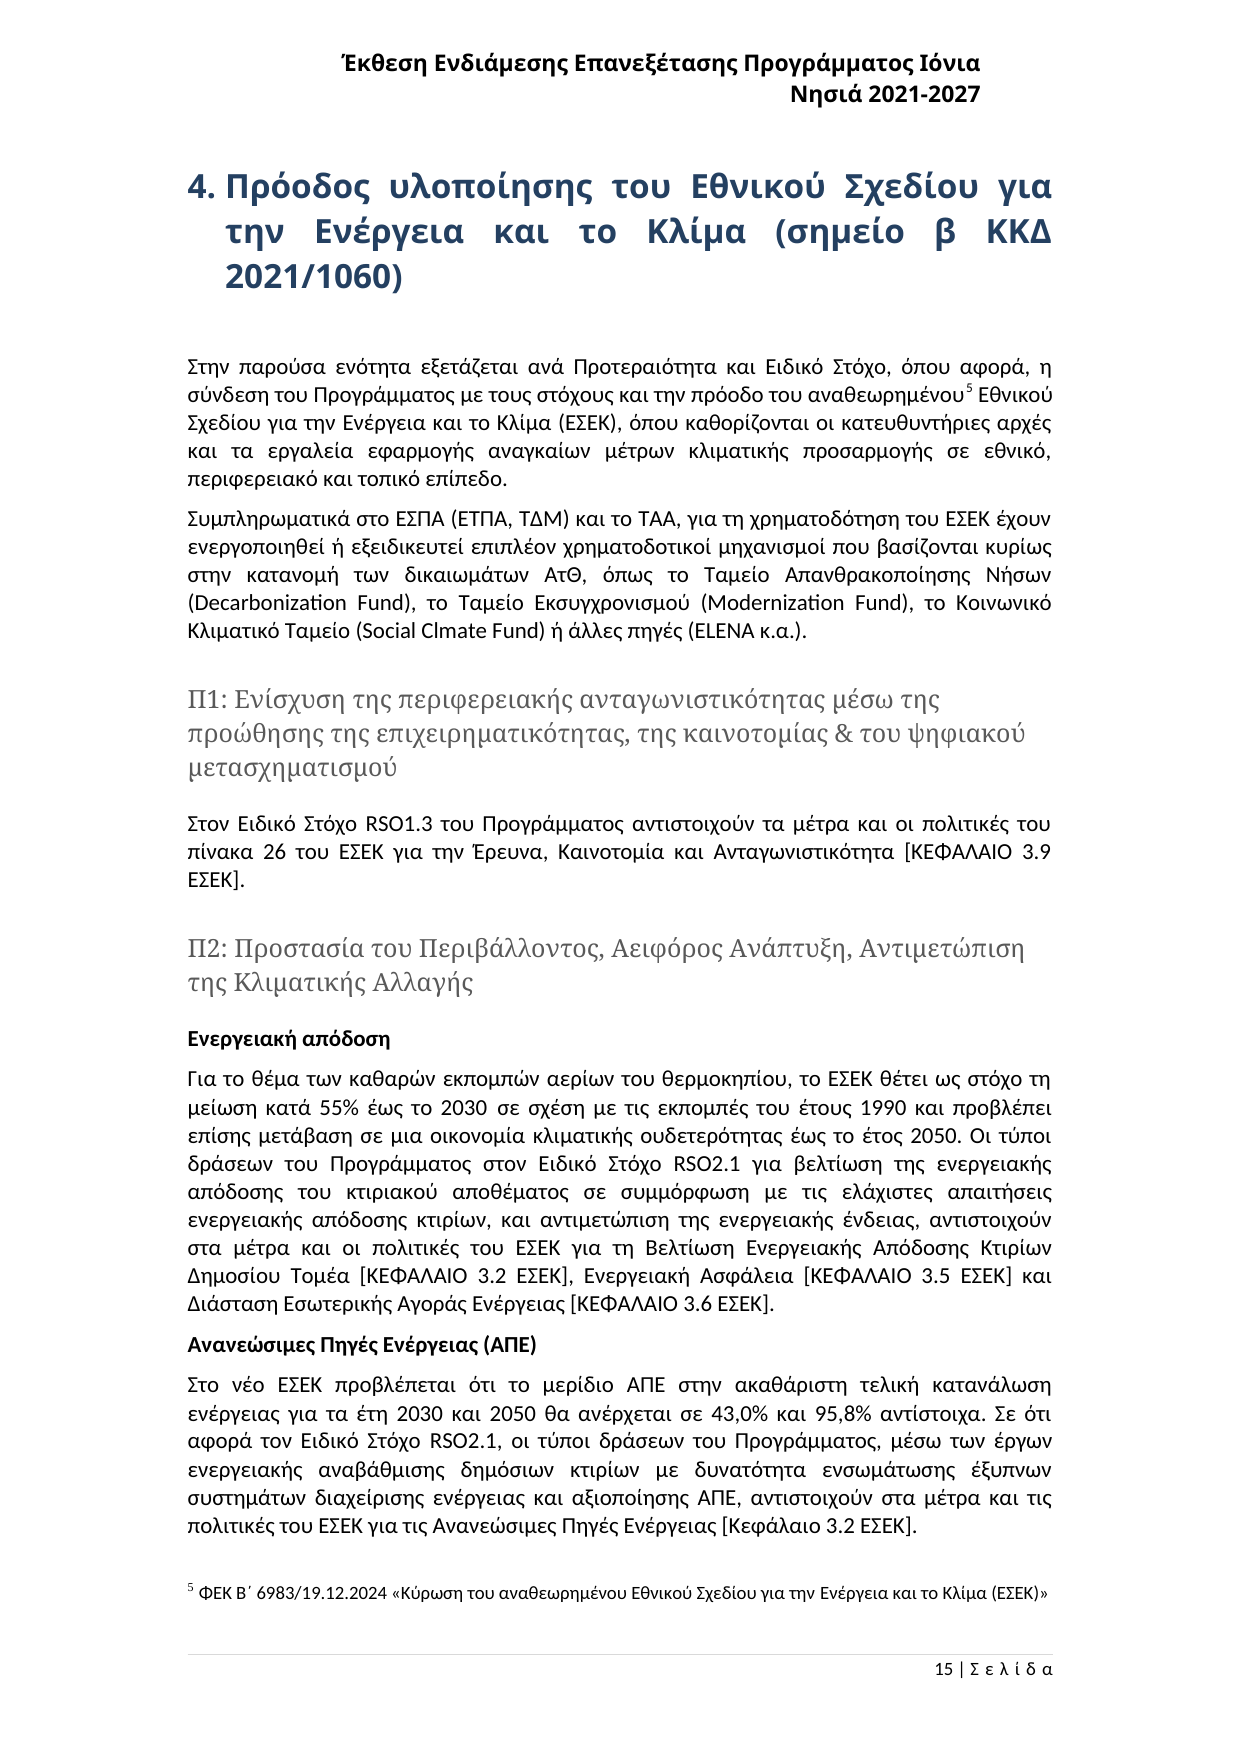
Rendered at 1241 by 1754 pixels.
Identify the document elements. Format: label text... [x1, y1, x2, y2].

subtitle Π1: Ενίσχυση της περιφερειακής ανταγωνιστικότητας μέσω της προώθησης της επιχειρηματικότητας, της καινοτομίας & του ψηφιακού μετασχηματισμού [187, 682, 1053, 784]
text Στο νέο ΕΣΕΚ προβλέπεται ότι το μερίδιο ΑΠΕ στην ακαθάριστη τελική κατανάλωση ενέργειας για τα έτη 2030 και 2050 θα ανέρχεται σε 43,0% και 95,8% αντίστοιχα. Σε ότι αφορά τον Ειδικό Στόχο RSO2.1, oι τύποι δράσεων του Προγράμματος, μέσω των έργων ενεργειακής αναβάθμισης δημόσιων κτιρίων με δυνατότητα ενσωμάτωσης έξυπνων συστημάτων διαχείρισης ενέργειας και αξιοποίησης ΑΠΕ, αντιστοιχούν στα μέτρα και τις πολιτικές του ΕΣΕΚ για τις Ανανεώσιμες Πηγές Ενέργειας [Κεφάλαιο 3.2 ΕΣΕΚ]. [187, 1371, 1053, 1539]
text Στην παρούσα ενότητα εξετάζεται ανά Προτεραιότητα και Ειδικό Στόχο, όπου αφορά, η σύνδεση του Προγράμματος με τους στόχους και την πρόοδο του αναθεωρημένου Εθνικού Σχεδίου για την Ενέργεια και το Κλίμα (ΕΣΕΚ), όπου καθορίζονται οι κατευθυντήριες αρχές και τα εργαλεία εφαρμογής αναγκαίων μέτρων κλιματικής προσαρμογής σε εθνικό, περιφερειακό και τοπικό επίπεδο. [187, 352, 1053, 492]
subtitle Πρόοδος υλοποίησης του Εθνικού Σχεδίου για την Ενέργεια και το Κλίμα (σημείο β ΚΚΔ 2021/1060) [187, 162, 1053, 299]
text Συμπληρωματικά στο ΕΣΠΑ (ΕΤΠΑ, ΤΔΜ) και το ΤΑΑ, για τη χρηματοδότηση του ΕΣΕΚ έχουν ενεργοποιηθεί ή εξειδικευτεί επιπλέον χρηματοδοτικοί μηχανισμοί που βασίζονται κυρίως στην κατανομή των δικαιωμάτων ΑτΘ, όπως το Ταμείο Απανθρακοποίησης Νήσων (Decarbonization Fund), το Ταμείο Εκσυγχρονισμού (Modernization Fund), το Κοινωνικό Κλιματικό Ταμείο (Social Clmate Fund) ή άλλες πηγές (ELENA κ.α.). [187, 504, 1053, 644]
text Ανανεώσιμες Πηγές Ενέργειας (ΑΠΕ) [187, 1330, 1053, 1358]
subtitle Π2: Προστασία του Περιβάλλοντος, Αειφόρος Ανάπτυξη, Αντιμετώπιση της Κλιματικής Αλλαγής [187, 931, 1053, 999]
text Για το θέμα των καθαρών εκπομπών αερίων του θερμοκηπίου, το ΕΣΕΚ θέτει ως στόχο τη μείωση κατά 55% έως το 2030 σε σχέση με τις εκπομπές του έτους 1990 και προβλέπει επίσης μετάβαση σε μια οικονομία κλιματικής ουδετερότητας έως το έτος 2050. Οι τύποι δράσεων του Προγράμματος στον Ειδικό Στόχο RSO2.1 για βελτίωση της ενεργειακής απόδοσης του κτιριακού αποθέματος σε συμμόρφωση με τις ελάχιστες απαιτήσεις ενεργειακής απόδοσης κτιρίων, και αντιμετώπιση της ενεργειακής ένδειας, αντιστοιχούν στα μέτρα και οι πολιτικές του ΕΣΕΚ για τη Βελτίωση Ενεργειακής Απόδοσης Κτιρίων Δημοσίου Τομέα [ΚΕΦΑΛΑΙΟ 3.2 ΕΣΕΚ], Ενεργειακή Ασφάλεια [ΚΕΦΑΛΑΙΟ 3.5 ΕΣΕΚ] και Διάσταση Εσωτερικής Αγοράς Ενέργειας [ΚΕΦΑΛΑΙΟ 3.6 ΕΣΕΚ]. [187, 1064, 1053, 1318]
text Ενεργειακή απόδοση [187, 1024, 1053, 1052]
text Στον Ειδικό Στόχο RSO1.3 του Προγράμματος αντιστοιχούν τα μέτρα και οι πολιτικές του πίνακα 26 του ΕΣΕΚ για την Έρευνα, Καινοτομία και Ανταγωνιστικότητα [ΚΕΦΑΛΑΙΟ 3.9 ΕΣΕΚ]. [187, 809, 1053, 893]
